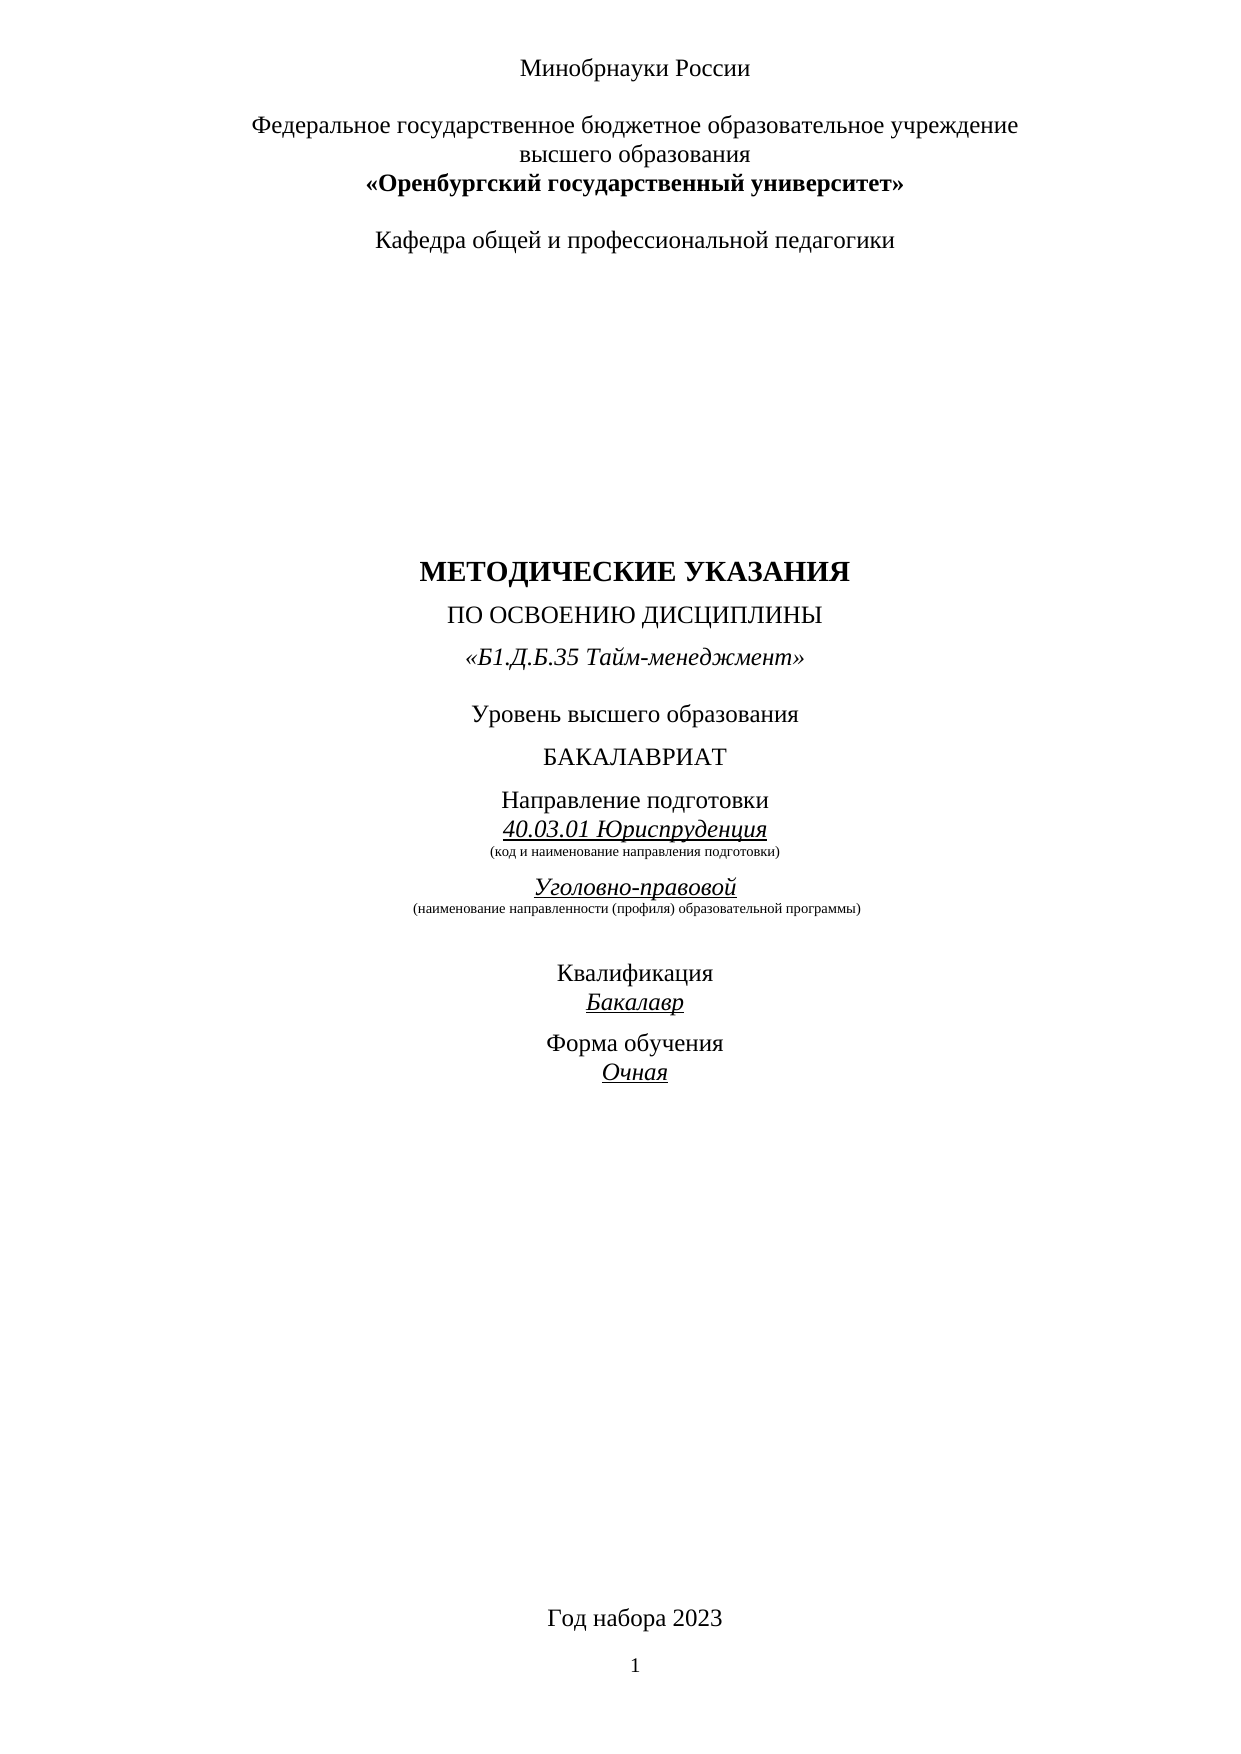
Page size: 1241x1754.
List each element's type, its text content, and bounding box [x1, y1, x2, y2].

text Кафедра общей и профессиональной педагогики [88, 226, 1181, 254]
text «Оренбургский государственный университет» [88, 168, 1181, 197]
text Квалификация [88, 958, 1181, 987]
text МЕТОДИЧЕСКИЕ УКАЗАНИЯ [88, 554, 1181, 588]
text Минобрнауки России [88, 53, 1181, 82]
text ПО ОСВОЕНИЮ ДИСЦИПЛИНЫ [88, 600, 1181, 629]
text Уголовно-правовой [88, 872, 1181, 900]
text «Б1.Д.Б.35 Тайм-менеджмент» [88, 642, 1181, 670]
text БАКАЛАВРИАТ [88, 742, 1181, 771]
text Бакалавр [88, 987, 1181, 1015]
text (наименование направленности (профиля) образовательной программы) [88, 900, 1181, 929]
text 40.03.01 Юриспруденция [88, 814, 1181, 843]
text Федеральное государственное бюджетное образовательное учреждение [88, 111, 1181, 139]
text Очная [88, 1057, 1181, 1085]
text (код и наименование направления подготовки) [88, 843, 1181, 872]
text Форма обучения [88, 1028, 1181, 1057]
text Уровень высшего образования [88, 699, 1181, 728]
text высшего образования [88, 139, 1181, 168]
text Год набора 2023 [88, 1603, 1181, 1632]
text Направление подготовки [88, 785, 1181, 814]
